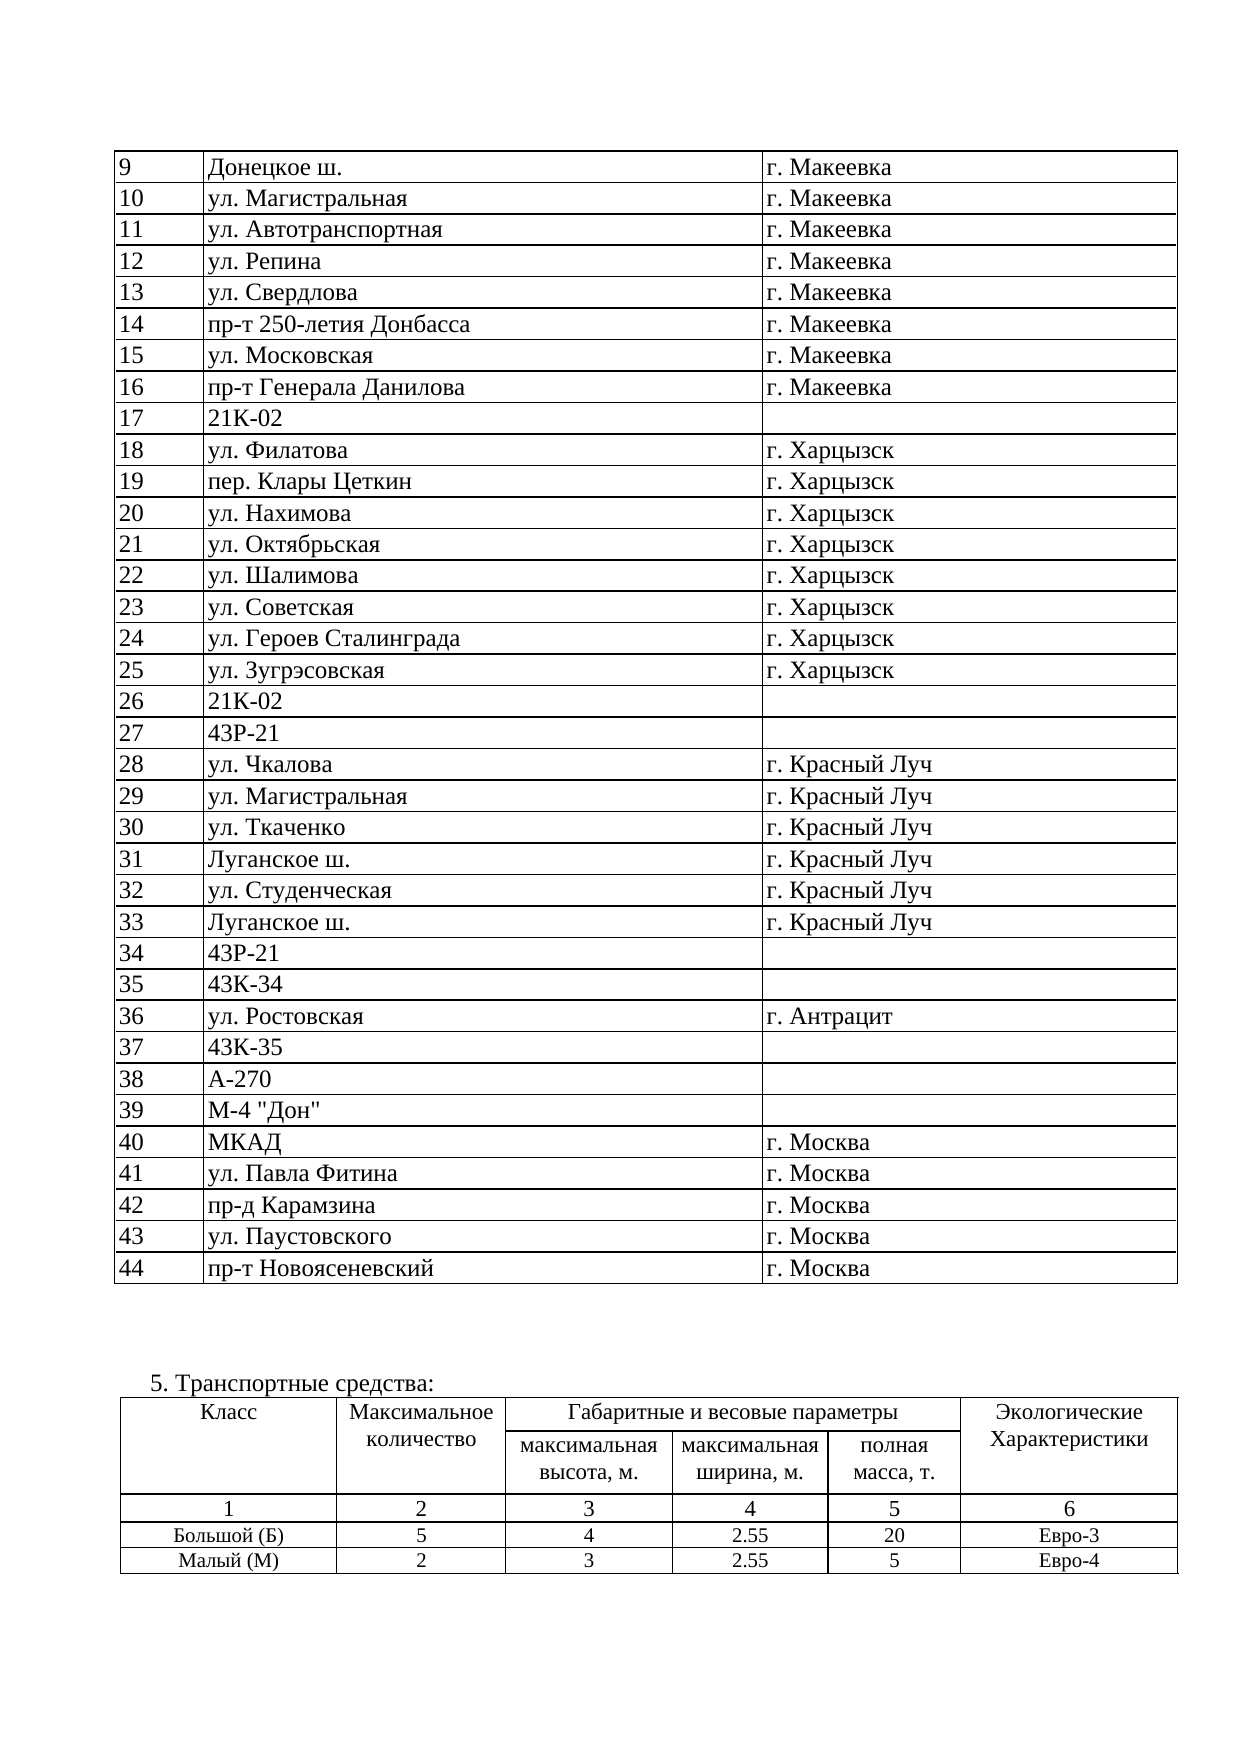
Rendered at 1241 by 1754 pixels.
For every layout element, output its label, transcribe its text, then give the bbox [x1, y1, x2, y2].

table_cell 29 [115, 780, 203, 811]
table_cell 22 [115, 560, 203, 590]
table_cell 12 [115, 245, 203, 276]
table_cell г. Макеевка [763, 370, 1177, 402]
table_cell 14 [115, 308, 203, 339]
table_cell г. Москва [763, 1220, 1177, 1251]
table_cell 20 [829, 1523, 960, 1547]
table_cell полная масса, т. [829, 1432, 960, 1493]
table_header Максимальное количество [337, 1398, 505, 1493]
table_cell ул. Нахимова [204, 498, 762, 527]
table_cell 25 [115, 654, 203, 685]
table_cell 43К-35 [204, 1032, 762, 1062]
table_cell Малый (М) [121, 1548, 336, 1572]
table_cell ул. Зугрэсовская [204, 655, 762, 685]
table_cell 42 [115, 1189, 203, 1219]
table_cell 3 [506, 1495, 672, 1521]
table_cell 24 [115, 623, 203, 653]
table_cell ул. Ростовская [204, 1001, 762, 1031]
table_cell 11 [115, 214, 203, 244]
table_cell ул. Героев Сталинграда [204, 623, 762, 653]
table_cell МКАД [204, 1127, 762, 1157]
table_cell ул. Октябрьская [204, 529, 762, 559]
table_cell 2 [337, 1495, 505, 1521]
table_cell 43 [115, 1221, 203, 1251]
table_cell 33 [115, 906, 203, 936]
table_cell 4 [506, 1523, 672, 1547]
table_cell 5 [337, 1523, 505, 1547]
table_cell А-270 [204, 1064, 762, 1094]
table_cell Луганское ш. [204, 907, 762, 936]
table_cell 1 [121, 1495, 336, 1521]
table_cell ул. Автотранспортная [204, 215, 762, 244]
table_cell 39 [115, 1095, 203, 1125]
table_cell 4 [673, 1495, 827, 1521]
table_cell г. Москва [763, 1188, 1177, 1219]
table_cell пр-т Новоясеневский [204, 1253, 762, 1282]
table_cell ул. Шалимова [204, 561, 762, 590]
table_cell М-4 "Дон" [204, 1095, 762, 1125]
table_cell 28 [115, 749, 203, 779]
table_cell г. Макеевка [763, 213, 1177, 244]
table_cell г. Антрацит [763, 999, 1177, 1031]
table_cell 15 [115, 340, 203, 370]
table_cell г. Макеевка [763, 181, 1177, 213]
table_cell ул. Филатова [204, 435, 762, 464]
table_cell [763, 1062, 1177, 1094]
table_cell 5 [829, 1495, 960, 1521]
table_cell ул. Советская [204, 592, 762, 622]
table_cell пр-т Генерала Данилова [204, 372, 762, 402]
table_cell [763, 716, 1177, 748]
table_cell г. Харцызск [763, 433, 1177, 464]
table_cell г. Москва [763, 1157, 1177, 1188]
table_header Габаритные и весовые параметры [506, 1398, 960, 1430]
text 5. Транспортные средства: [150, 1368, 1090, 1397]
table_cell 43Р-21 [204, 718, 762, 748]
table_cell г. Макеевка [763, 152, 1177, 181]
table_cell [763, 685, 1177, 716]
table_cell г. Красный Луч [763, 779, 1177, 811]
table_cell [763, 1094, 1177, 1125]
table_cell 27 [115, 717, 203, 748]
table_cell 38 [115, 1063, 203, 1094]
table_cell пр-т 250-летия Донбасса [204, 309, 762, 339]
table_cell г. Москва [763, 1125, 1177, 1157]
table_cell 2 [337, 1548, 505, 1572]
table_cell ул. Чкалова [204, 749, 762, 779]
table_cell ул. Магистральная [204, 183, 762, 213]
table_cell г. Харцызск [763, 590, 1177, 622]
table_cell Донецкое ш. [204, 152, 762, 181]
table_cell 21К-02 [204, 403, 762, 433]
table_cell ул. Московская [204, 340, 762, 370]
table_cell 20 [115, 497, 203, 527]
table_cell ул. Репина [204, 246, 762, 276]
table_cell г. Красный Луч [763, 842, 1177, 873]
table_header Класс [121, 1398, 336, 1493]
table_cell 30 [115, 812, 203, 842]
table_cell ул. Павла Фитина [204, 1158, 762, 1188]
table_cell пр-д Карамзина [204, 1190, 762, 1219]
table_cell 41 [115, 1158, 203, 1188]
table_cell Евро-3 [961, 1523, 1177, 1547]
table_cell 18 [115, 434, 203, 464]
table_cell г. Красный Луч [763, 905, 1177, 936]
table_cell [763, 968, 1177, 999]
table_cell 17 [115, 403, 203, 433]
table_cell г. Макеевка [763, 307, 1177, 339]
table_cell г. Харцызск [763, 653, 1177, 685]
table_cell 2.55 [673, 1548, 827, 1572]
table_cell г. Харцызск [763, 622, 1177, 653]
table_cell максимальная ширина, м. [673, 1432, 827, 1493]
table_cell 34 [115, 938, 203, 968]
table_cell 31 [115, 843, 203, 873]
table_cell 5 [829, 1548, 960, 1572]
table_cell 35 [115, 969, 203, 999]
table_cell [763, 936, 1177, 968]
table_cell 6 [961, 1495, 1177, 1521]
table_cell Луганское ш. [204, 844, 762, 873]
table_cell максимальная высота, м. [506, 1432, 672, 1493]
table_cell г. Харцызск [763, 496, 1177, 527]
table_cell г. Макеевка [763, 276, 1177, 307]
table_cell 26 [115, 686, 203, 716]
table_cell г. Красный Луч [763, 874, 1177, 905]
table_cell 37 [115, 1032, 203, 1062]
table_cell Евро-4 [961, 1548, 1177, 1572]
table_cell 21К-02 [204, 686, 762, 716]
table_cell [763, 1031, 1177, 1062]
table_header Экологические Характеристики [961, 1398, 1177, 1493]
table_cell 16 [115, 371, 203, 402]
table_cell 9 [115, 152, 203, 181]
table_cell 32 [115, 875, 203, 905]
table_cell 10 [115, 183, 203, 213]
table_cell ул. Паустовского [204, 1221, 762, 1251]
table_cell г. Макеевка [763, 339, 1177, 370]
table_cell 21 [115, 529, 203, 559]
table_cell 3 [506, 1548, 672, 1572]
table_cell г. Москва [763, 1251, 1177, 1282]
table_cell г. Макеевка [763, 244, 1177, 276]
table_cell 2.55 [673, 1523, 827, 1547]
table_cell ул. Ткаченко [204, 812, 762, 842]
table_cell 40 [115, 1126, 203, 1157]
table_cell г. Харцызск [763, 465, 1177, 496]
table_cell 43Р-21 [204, 938, 762, 968]
table_cell 36 [115, 1000, 203, 1031]
table_cell 43К-34 [204, 970, 762, 999]
table_cell г. Красный Луч [763, 748, 1177, 779]
table_cell пер. Клары Цеткин [204, 466, 762, 496]
table_cell 44 [115, 1252, 203, 1282]
table_cell 19 [115, 466, 203, 496]
table_cell г. Харцызск [763, 559, 1177, 590]
table_cell г. Красный Луч [763, 811, 1177, 842]
table_cell ул. Магистральная [204, 781, 762, 811]
table_cell ул. Свердлова [204, 277, 762, 307]
table_cell Большой (Б) [121, 1523, 336, 1547]
table_cell [763, 402, 1177, 433]
table_cell 13 [115, 277, 203, 307]
table_cell 23 [115, 591, 203, 622]
table_cell г. Харцызск [763, 528, 1177, 559]
table_cell ул. Студенческая [204, 875, 762, 905]
